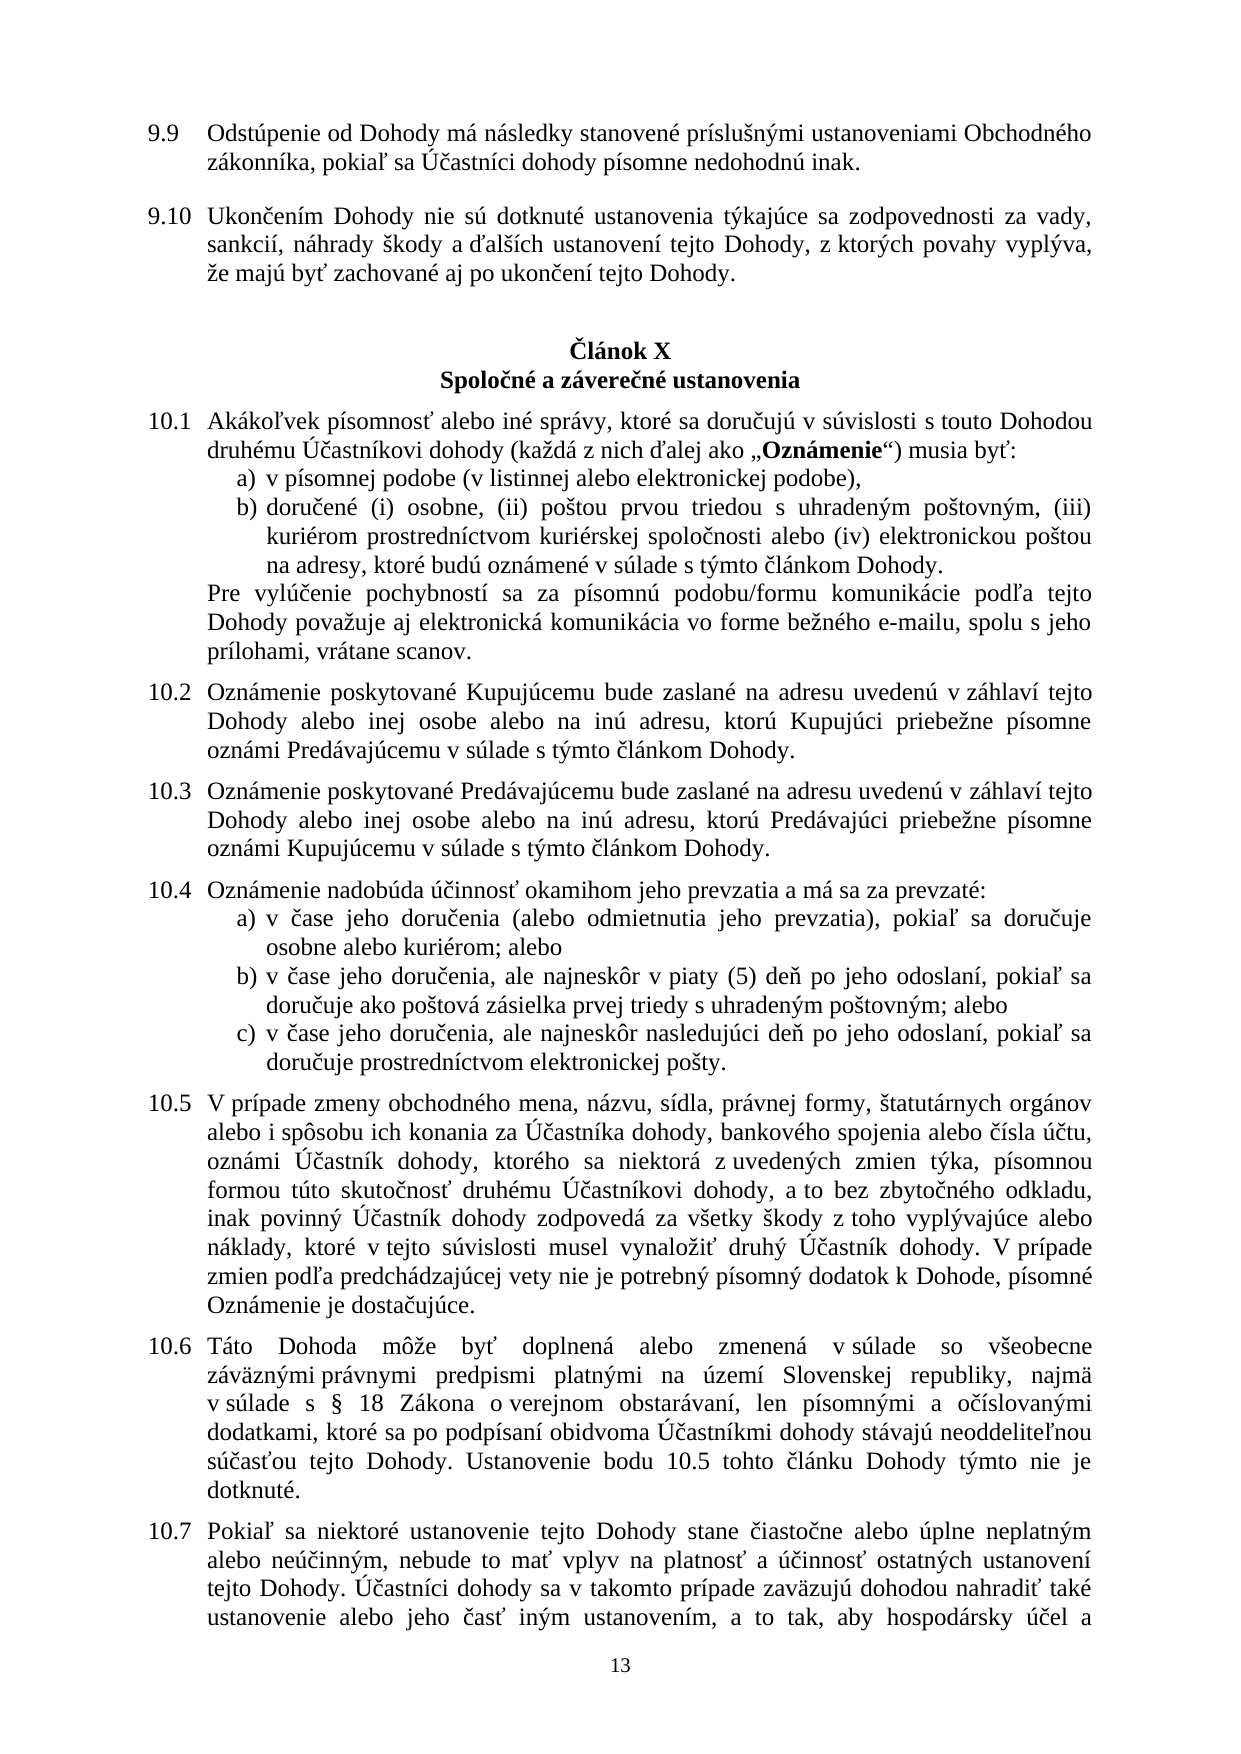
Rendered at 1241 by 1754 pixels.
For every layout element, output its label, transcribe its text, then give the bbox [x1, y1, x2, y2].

list Pre vylúčenie pochybností sa za písomnú podobu/formu komunikácie podľa tejto Dohody považuje aj elektronická komunikácia vo forme bežného e-mailu, spolu s jeho prílohami, vrátane scanov. [207, 578, 1092, 665]
list doručené (i) osobne, (ii) poštou prvou triedou s uhradeným poštovným, (iii) kuriérom prostredníctvom kuriérskej spoločnosti alebo (iv) elektronickou poštou na adresy, ktoré budú oznámené v súlade s týmto článkom Dohody. [236, 492, 1092, 578]
list v písomnej podobe (v listinnej alebo elektronickej podobe), [236, 463, 1092, 492]
list V prípade zmeny obchodného mena, názvu, sídla, právnej formy, štatutárnych orgánov alebo i spôsobu ich konania za Účastníka dohody, bankového spojenia alebo čísla účtu, oznámi Účastník dohody, ktorého sa niektorá z uvedených zmien týka, písomnou formou túto skutočnosť druhému Účastníkovi dohody, a to bez zbytočného odkladu, inak povinný Účastník dohody zodpovedá za všetky škody z toho vyplývajúce alebo náklady, ktoré v tejto súvislosti musel vynaložiť druhý Účastník dohody. V prípade zmien podľa predchádzajúcej vety nie je potrebný písomný dodatok k Dohode, písomné Oznámenie je dostačujúce. [148, 1088, 1092, 1318]
list v čase jeho doručenia (alebo odmietnutia jeho prevzatia), pokiaľ sa doručuje osobne alebo kuriérom; alebo [236, 903, 1092, 961]
list v čase jeho doručenia, ale najneskôr nasledujúci deň po jeho odoslaní, pokiaľ sa doručuje prostredníctvom elektronickej pošty. [236, 1018, 1092, 1076]
text Spoločné a záverečné ustanovenia [148, 365, 1092, 393]
list Ukončením Dohody nie sú dotknuté ustanovenia týkajúce sa zodpovednosti za vady, sankcií, náhrady škody a ďalších ustanovení tejto Dohody, z ktorých povahy vyplýva, že majú byť zachované aj po ukončení tejto Dohody. [148, 201, 1092, 287]
list Oznámenie nadobúda účinnosť okamihom jeho prevzatia a má sa za prevzaté: [148, 875, 1092, 903]
list Oznámenie poskytované Kupujúcemu bude zaslané na adresu uvedenú v záhlaví tejto Dohody alebo inej osobe alebo na inú adresu, ktorú Kupujúci priebežne písomne oznámi Predávajúcemu v súlade s týmto článkom Dohody. [148, 677, 1092, 763]
list v čase jeho doručenia, ale najneskôr v piaty (5) deň po jeho odoslaní, pokiaľ sa doručuje ako poštová zásielka prvej triedy s uhradeným poštovným; alebo [236, 961, 1092, 1018]
list Táto Dohoda môže byť doplnená alebo zmenená v súlade so všeobecne záväznými právnymi predpismi platnými na území Slovenskej republiky, najmä v súlade s § 18 Zákona o verejnom obstarávaní, len písomnými a očíslovanými dodatkami, ktoré sa po podpísaní obidvoma Účastníkmi dohody stávajú neoddeliteľnou súčasťou tejto Dohody. Ustanovenie bodu 10.5 tohto článku Dohody týmto nie je dotknuté. [148, 1331, 1092, 1503]
list Akákoľvek písomnosť alebo iné správy, ktoré sa doručujú v súvislosti s touto Dohodou druhému Účastníkovi dohody (každá z nich ďalej ako „Oznámenie“) musia byť: [148, 406, 1092, 463]
text Článok X [148, 336, 1092, 365]
list Oznámenie poskytované Predávajúcemu bude zaslané na adresu uvedenú v záhlaví tejto Dohody alebo inej osobe alebo na inú adresu, ktorú Predávajúci priebežne písomne oznámi Kupujúcemu v súlade s týmto článkom Dohody. [148, 776, 1092, 862]
list Odstúpenie od Dohody má následky stanovené príslušnými ustanoveniami Obchodného zákonníka, pokiaľ sa Účastníci dohody písomne nedohodnú inak. [148, 118, 1092, 176]
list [148, 1516, 1092, 1631]
